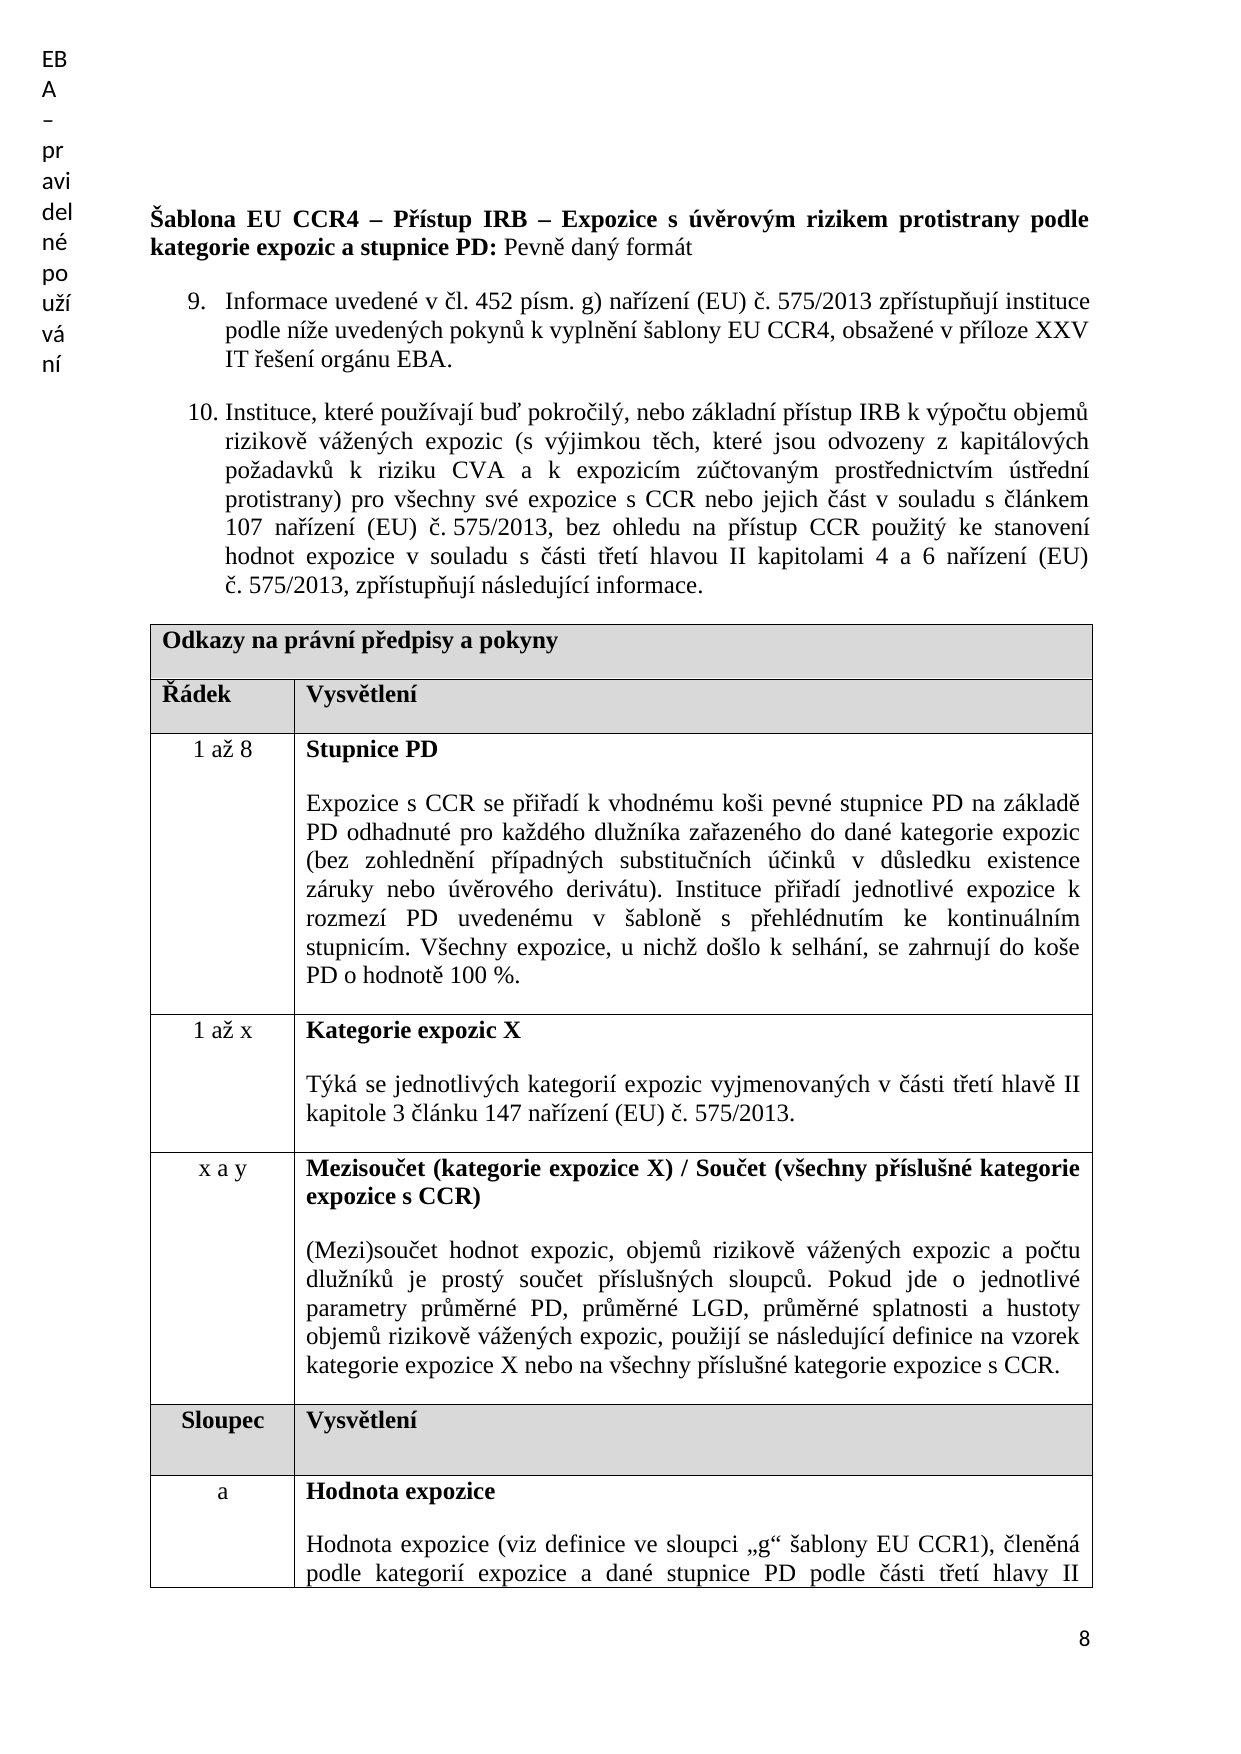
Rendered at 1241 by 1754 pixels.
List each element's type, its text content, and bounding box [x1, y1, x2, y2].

table_cell Vysvětlení [295, 680, 1092, 733]
table_cell x a y [151, 1153, 294, 1404]
title Instituce, které používají buď pokročilý, nebo základní přístup IRB k výpočtu objemů rizikově vážených expozic (s výjimkou těch, které jsou odvozeny z kapitálových požadavků k riziku CVA a k expozicím zúčtovaným prostřednictvím ústřední protistrany) pro všechny své expozice s CCR nebo jejich část v souladu s článkem 107 nařízení (EU) č. 575/2013, bez ohledu na přístup CCR použitý ke stanovení hodnot expozice v souladu s části třetí hlavou II kapitolami 4 a 6 nařízení (EU) č. 575/2013, zpřístupňují následující informace. [187, 397, 1090, 599]
title Šablona EU CCR4 – Přístup IRB – Expozice s úvěrovým rizikem protistrany podle kategorie expozic a stupnice PD: Pevně daný formát [150, 204, 1090, 261]
title Informace uvedené v čl. 452 písm. g) nařízení (EU) č. 575/2013 zpřístupňují instituce podle níže uvedených pokynů k vyplnění šablony EU CCR4, obsažené v příloze XXV IT řešení orgánu EBA. [187, 286, 1090, 372]
table_cell 1 až 8 [151, 734, 294, 1014]
table_cell Řádek [151, 680, 294, 733]
table_cell Kategorie expozic X Týká se jednotlivých kategorií expozic vyjmenovaných v části třetí hlavě II kapitole 3 článku 147 nařízení (EU) č. 575/2013. [295, 1015, 1092, 1152]
table_cell a [151, 1476, 294, 1587]
table_cell Sloupec [151, 1405, 294, 1475]
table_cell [295, 1476, 1092, 1587]
table_cell Mezisoučet (kategorie expozice X) / Součet (všechny příslušné kategorie expozice s CCR) (Mezi)součet hodnot expozic, objemů rizikově vážených expozic a počtu dlužníků je prostý součet příslušných sloupců. Pokud jde o jednotlivé parametry průměrné PD, průměrné LGD, průměrné splatnosti a hustoty objemů rizikově vážených expozic, použijí se následující definice na vzorek kategorie expozice X nebo na všechny příslušné kategorie expozice s CCR. [295, 1153, 1092, 1404]
table_cell Stupnice PD Expozice s CCR se přiřadí k vhodnému koši pevné stupnice PD na základě PD odhadnuté pro každého dlužníka zařazeného do dané kategorie expozic (bez zohlednění případných substitučních účinků v důsledku existence záruky nebo úvěrového derivátu). Instituce přiřadí jednotlivé expozice k rozmezí PD uvedenému v šabloně s přehlédnutím ke kontinuálním stupnicím. Všechny expozice, u nichž došlo k selhání, se zahrnují do koše PD o hodnotě 100 %. [295, 734, 1092, 1014]
table_cell Vysvětlení [295, 1405, 1092, 1475]
table_header Odkazy na právní předpisy a pokyny [151, 625, 1092, 678]
table_cell 1 až x [151, 1015, 294, 1152]
